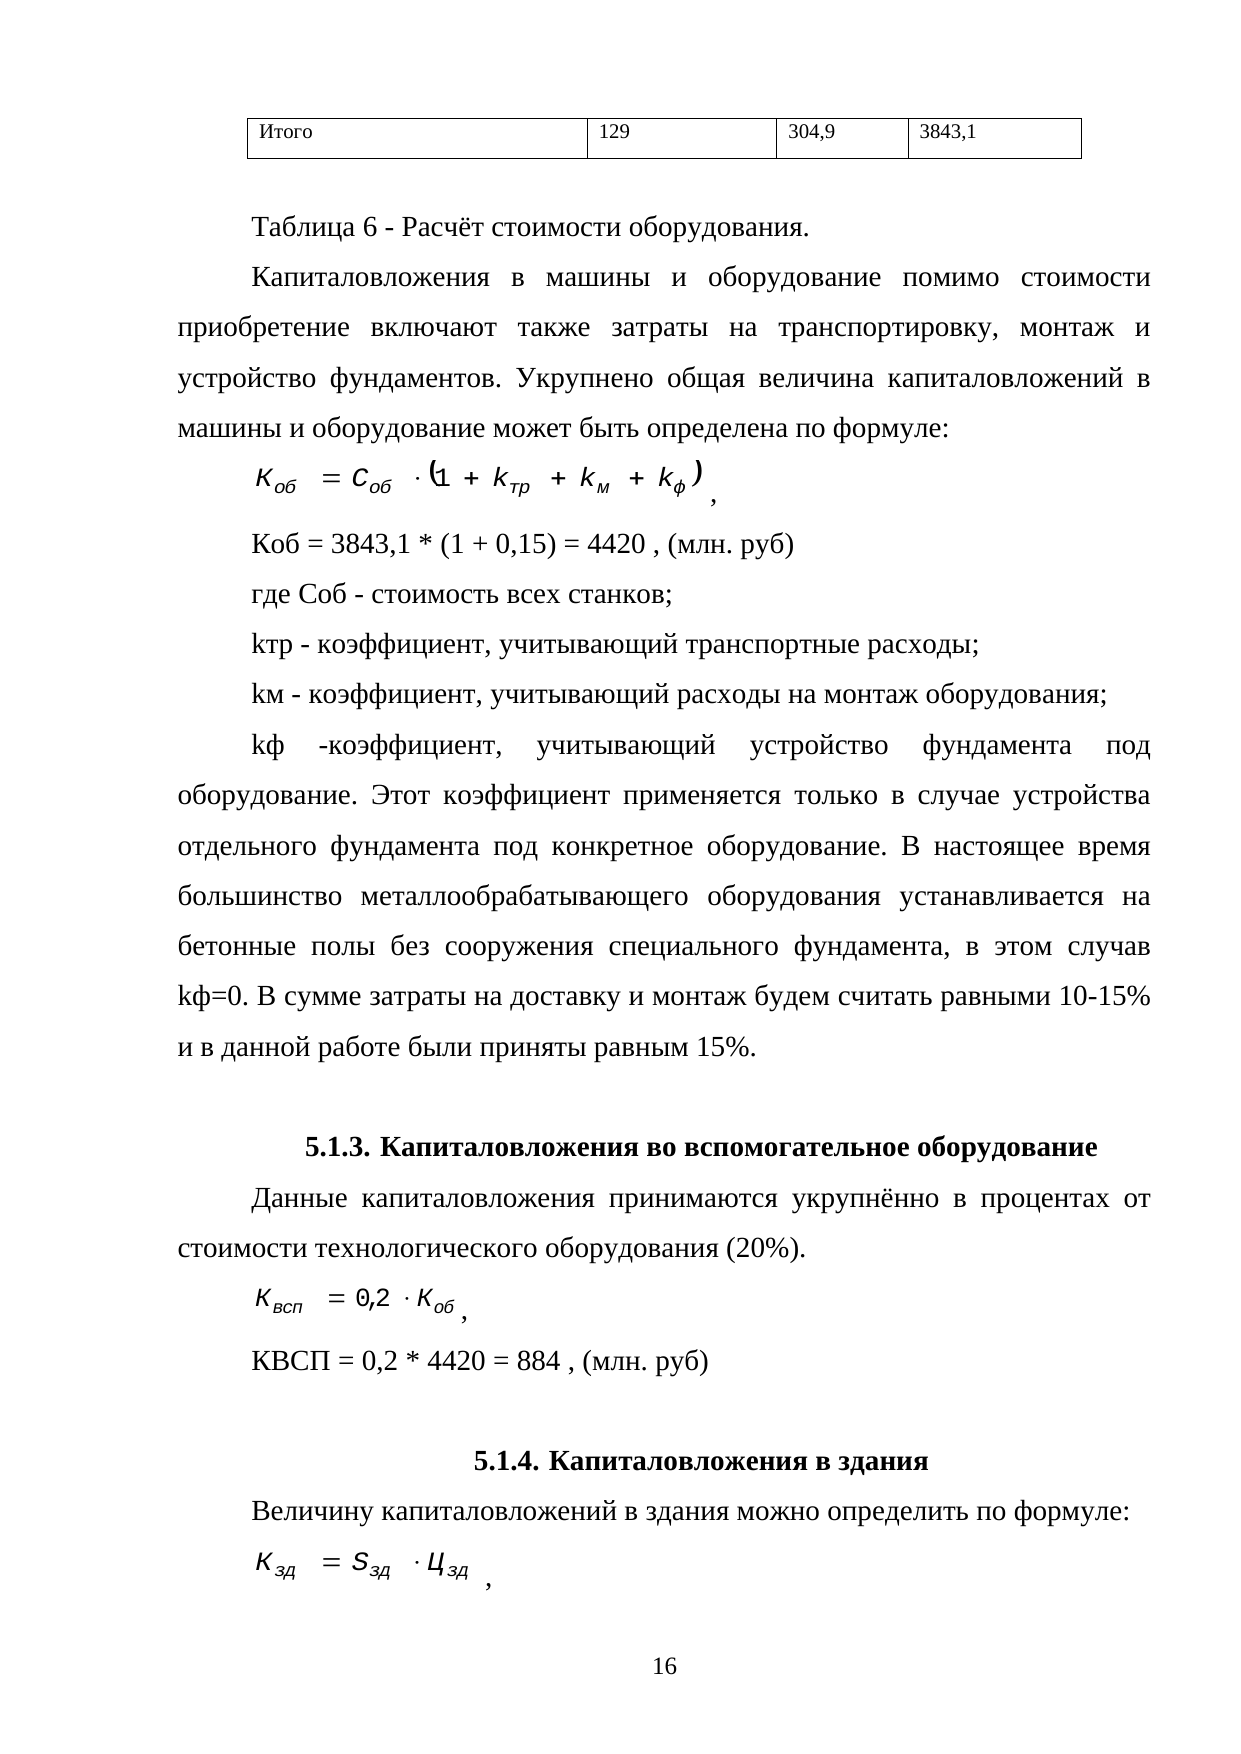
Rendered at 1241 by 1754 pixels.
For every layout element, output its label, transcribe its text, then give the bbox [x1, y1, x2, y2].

table_cell 129 [588, 119, 776, 157]
list Капиталовложения во вспомогательное оборудование [177, 1129, 1152, 1163]
text kф -коэффициент, учитывающий устройство фундамента под оборудование. Этот коэффициент применяется только в случае устройства отдельного фундамента под конкретное оборудование. В настоящее время большинство металлообрабатывающего оборудования устанавливается на бетонные полы без сооружения специального фундамента, в этом случав kф=0. В сумме затраты на доставку и монтаж будем считать равными 10-15% и в данной работе были приняты равным 15%. [177, 727, 1152, 1062]
text Величину капиталовложений в здания можно определить по формуле: [177, 1493, 1152, 1527]
text Капиталовложения в машины и оборудование помимо стоимости приобретение включают также затраты на транспортировку, монтаж и устройство фундаментов. Укрупнено общая величина капиталовложений в машины и оборудование может быть определена по формуле: [177, 259, 1152, 444]
text , [177, 1544, 1152, 1592]
list Капиталовложения в здания [177, 1443, 1152, 1477]
text kтр - коэффициент, учитывающий транспортные расходы; [177, 626, 1152, 660]
table_cell 3843,1 [909, 119, 1081, 157]
text , [177, 460, 1152, 509]
text Данные капиталовложения принимаются укрупнённо в процентах от стоимости технологического оборудования (20%). [177, 1180, 1152, 1264]
table_cell 304,9 [777, 119, 908, 157]
table_cell Итого [248, 119, 587, 157]
text Коб = 3843,1 * (1 + 0,15) = 4420 , (млн. руб) [177, 526, 1152, 559]
text Таблица 6 - Расчёт стоимости оборудования. [177, 209, 1152, 242]
text kм - коэффициент, учитывающий расходы на монтаж оборудования; [177, 677, 1152, 710]
text где Соб - стоимость всех станков; [177, 576, 1152, 609]
text КВСП = 0,2 * 4420 = 884 , (млн. руб) [177, 1343, 1152, 1376]
text , [177, 1280, 1152, 1326]
